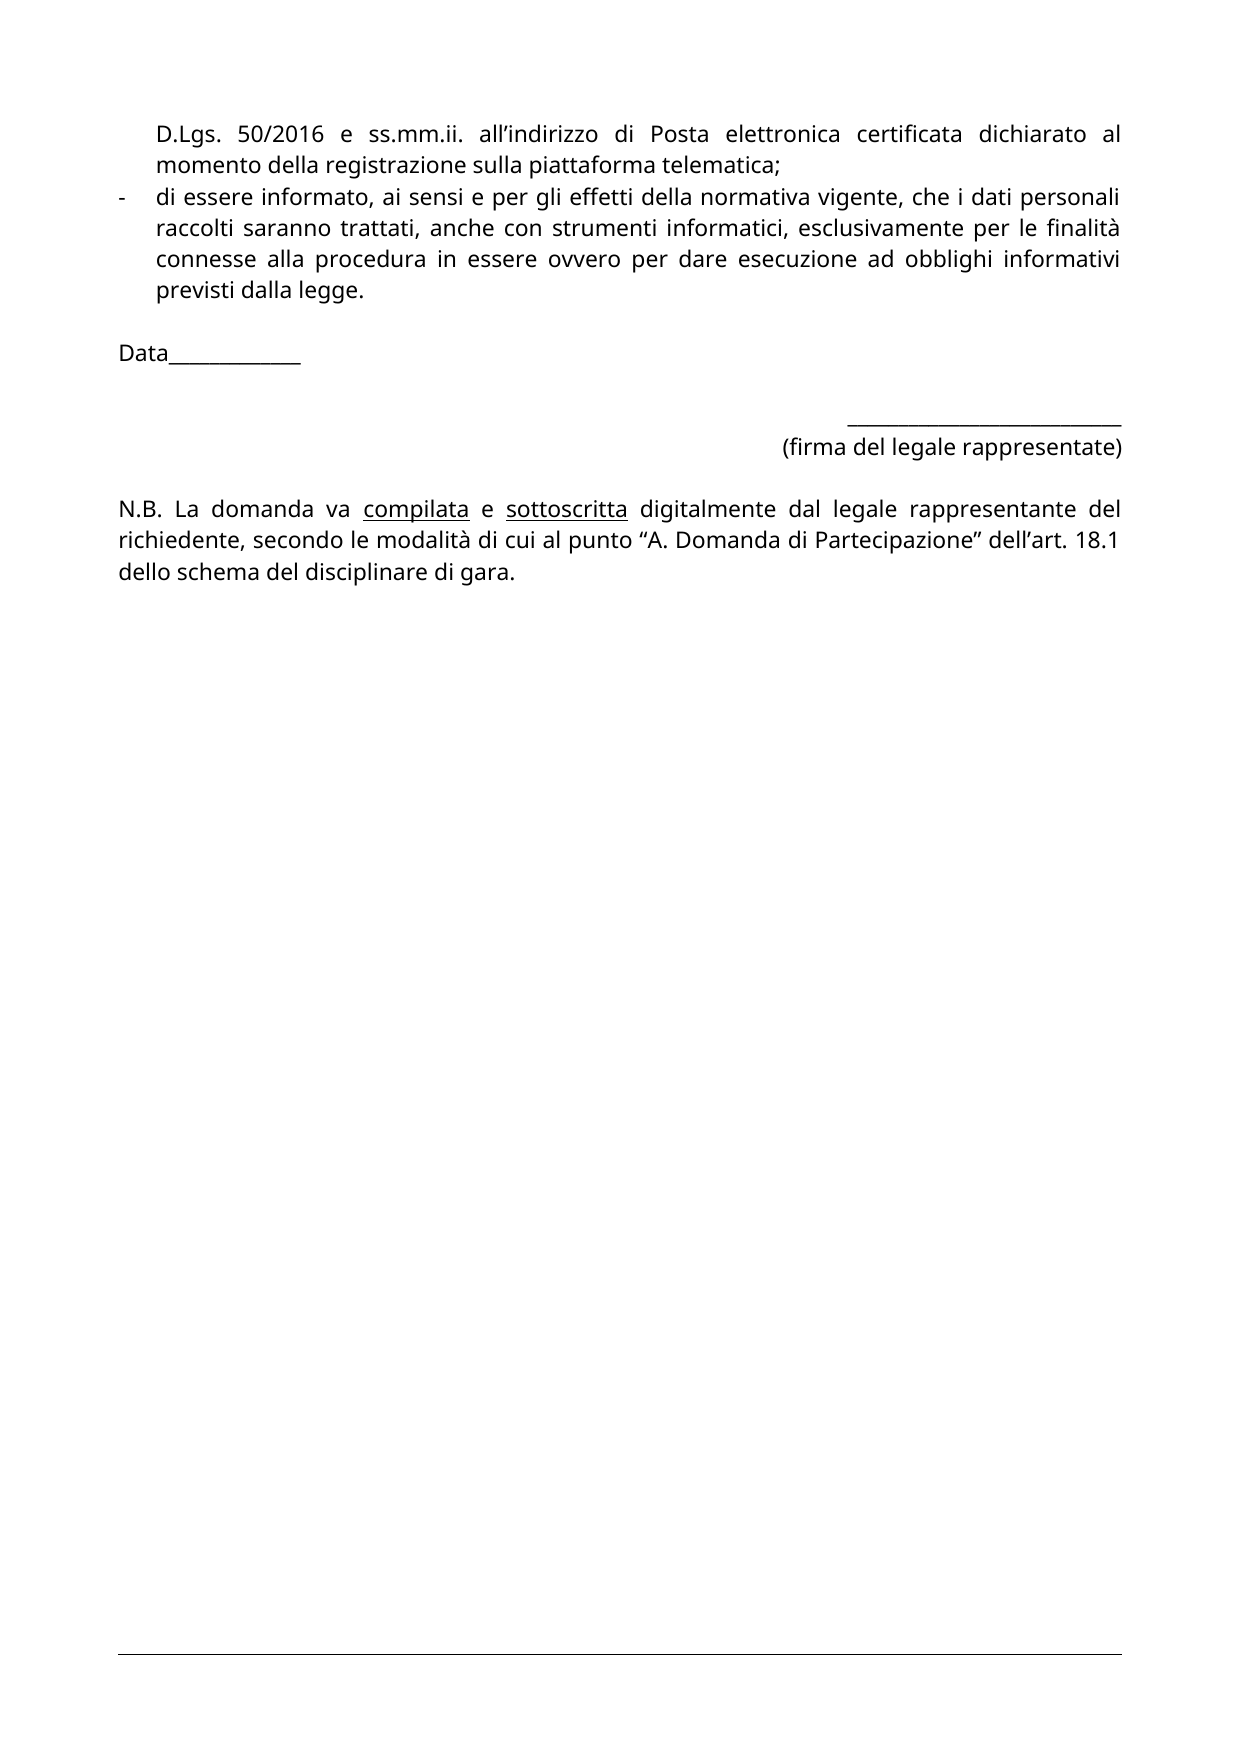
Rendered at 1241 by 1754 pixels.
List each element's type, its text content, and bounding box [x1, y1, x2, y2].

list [118, 118, 1122, 181]
text N.B. La domanda va compilata e sottoscritta digitalmente dal legale rappresentante del richiedente, secondo le modalità di cui al punto “A. Domanda di Partecipazione” dell’art. 18.1 dello schema del disciplinare di gara. [118, 493, 1122, 587]
text Data_____________ [118, 337, 1122, 368]
list di essere informato, ai sensi e per gli effetti della normativa vigente, che i dati personali raccolti saranno trattati, anche con strumenti informatici, esclusivamente per le finalità connesse alla procedura in essere ovvero per dare esecuzione ad obblighi informativi previsti dalla legge. [118, 181, 1122, 306]
text (firma del legale rappresentate) [124, 431, 1122, 462]
text ___________________________ [124, 399, 1122, 431]
